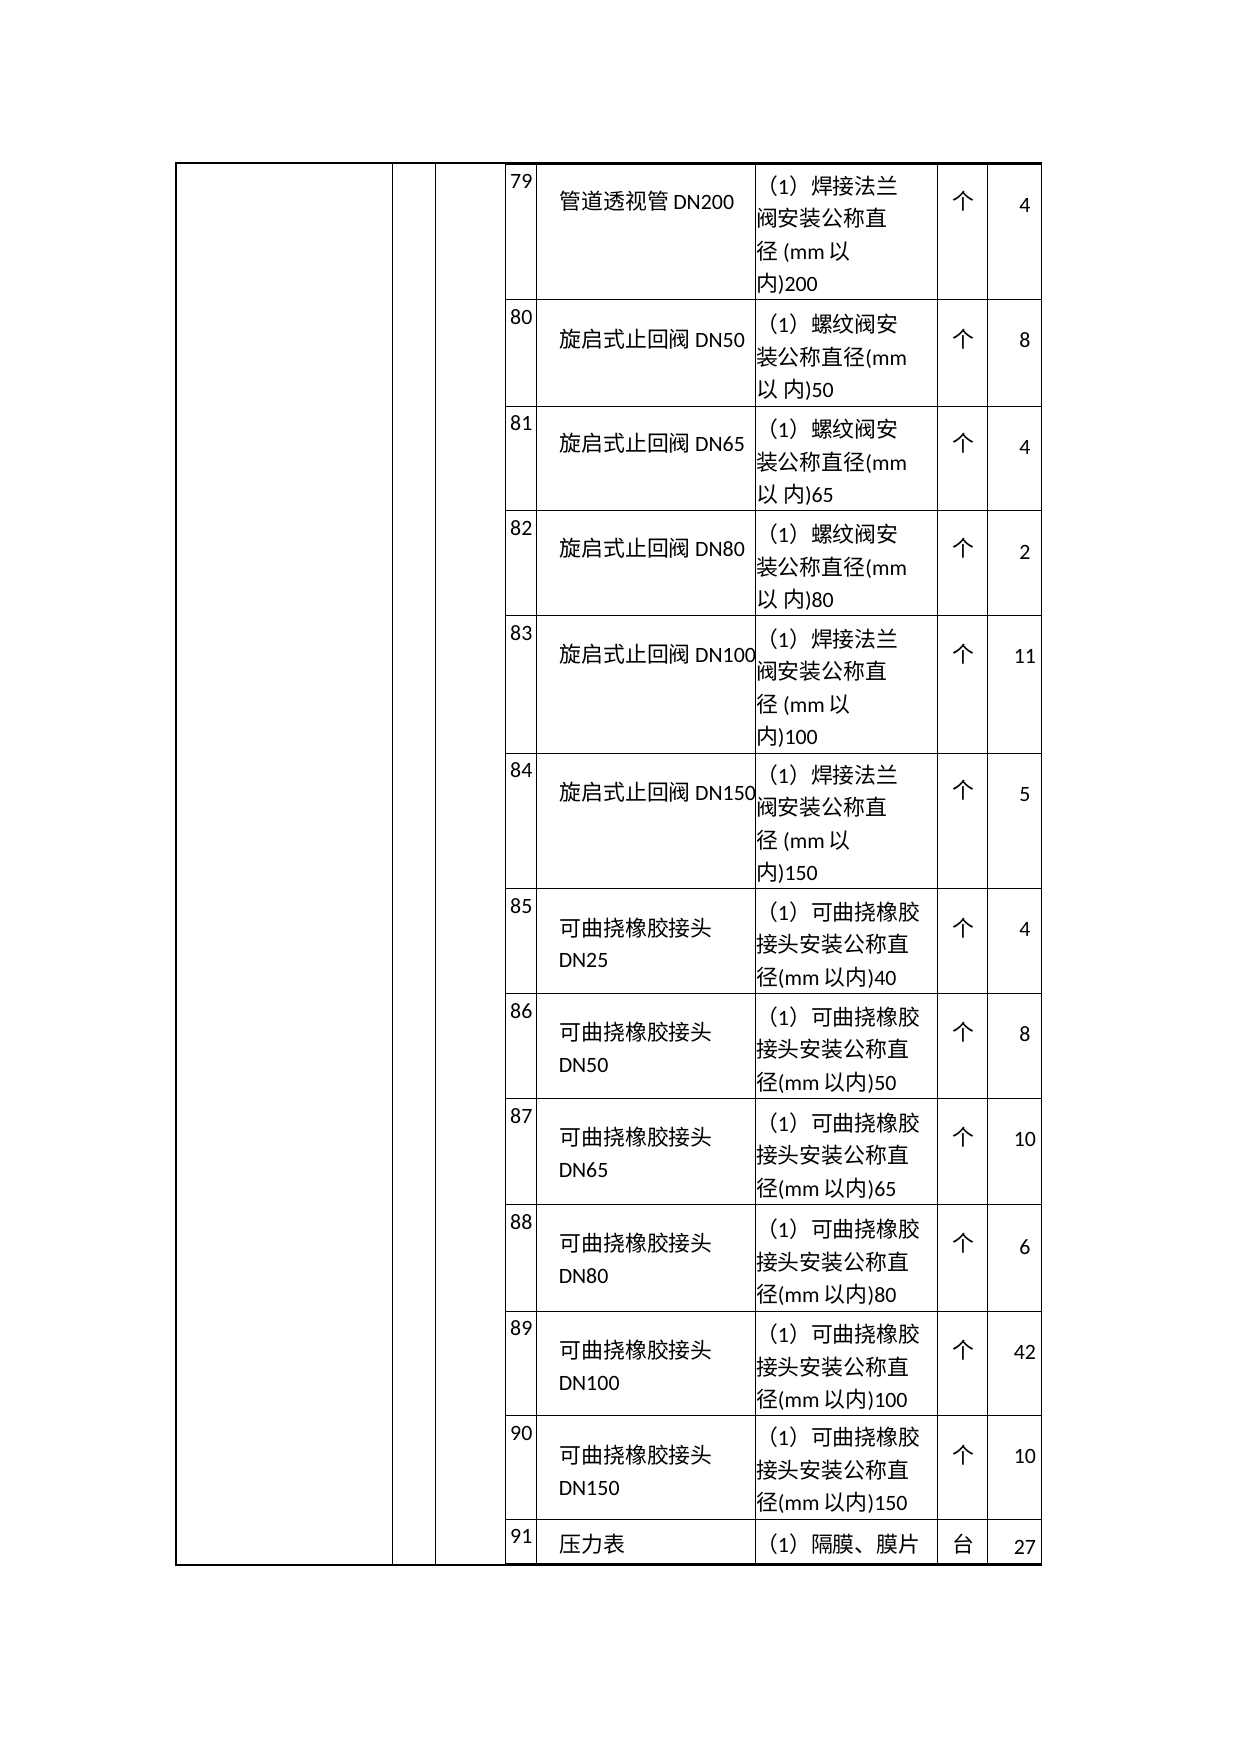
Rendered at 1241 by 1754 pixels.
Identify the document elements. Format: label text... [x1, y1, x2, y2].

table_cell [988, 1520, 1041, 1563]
table_cell 注：★采购人拟采购的产品属于《节能产品政府采购品目清单》范围中政府强制采购产品类别的，投标人须在投标文件中提供：该产品获得的由国家确定的认证机构出具的、处于有效期之内的节能产品认证证明。 本项目中属于政府强制采购节能产品目录清单的设备 一、采购清单 [756, 1416, 937, 1519]
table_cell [988, 165, 1041, 299]
table_cell 注：★采购人拟采购的产品属于《节能产品政府采购品目清单》范围中政府强制采购产品类别的，投标人须在投标文件中提供：该产品获得的由国家确定的认证机构出具的、处于有效期之内的节能产品认证证明。 本项目中属于政府强制采购节能产品目录清单的设备 一、采购清单 [756, 889, 937, 993]
table_cell 注：★采购人拟采购的产品属于《节能产品政府采购品目清单》范围中政府强制采购产品类别的，投标人须在投标文件中提供：该产品获得的由国家确定的认证机构出具的、处于有效期之内的节能产品认证证明。 本项目中属于政府强制采购节能产品目录清单的设备 一、采购清单 [537, 300, 755, 406]
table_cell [506, 165, 536, 299]
table_cell 注：★采购人拟采购的产品属于《节能产品政府采购品目清单》范围中政府强制采购产品类别的，投标人须在投标文件中提供：该产品获得的由国家确定的认证机构出具的、处于有效期之内的节能产品认证证明。 本项目中属于政府强制采购节能产品目录清单的设备 一、采购清单 [537, 754, 755, 888]
table_cell 1 [393, 164, 435, 1564]
table_cell 注：★采购人拟采购的产品属于《节能产品政府采购品目清单》范围中政府强制采购产品类别的，投标人须在投标文件中提供：该产品获得的由国家确定的认证机构出具的、处于有效期之内的节能产品认证证明。 本项目中属于政府强制采购节能产品目录清单的设备 一、采购清单 [537, 511, 755, 615]
table_cell 注：★采购人拟采购的产品属于《节能产品政府采购品目清单》范围中政府强制采购产品类别的，投标人须在投标文件中提供：该产品获得的由国家确定的认证机构出具的、处于有效期之内的节能产品认证证明。 本项目中属于政府强制采购节能产品目录清单的设备 一、采购清单 [537, 616, 755, 753]
table_cell 注：★采购人拟采购的产品属于《节能产品政府采购品目清单》范围中政府强制采购产品类别的，投标人须在投标文件中提供：该产品获得的由国家确定的认证机构出具的、处于有效期之内的节能产品认证证明。 本项目中属于政府强制采购节能产品目录清单的设备 一、采购清单 [756, 994, 937, 1098]
table_cell 注：★采购人拟采购的产品属于《节能产品政府采购品目清单》范围中政府强制采购产品类别的，投标人须在投标文件中提供：该产品获得的由国家确定的认证机构出具的、处于有效期之内的节能产品认证证明。 本项目中属于政府强制采购节能产品目录清单的设备 一、采购清单 [537, 1205, 755, 1311]
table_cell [756, 165, 937, 299]
table_cell 注：★采购人拟采购的产品属于《节能产品政府采购品目清单》范围中政府强制采购产品类别的，投标人须在投标文件中提供：该产品获得的由国家确定的认证机构出具的、处于有效期之内的节能产品认证证明。 本项目中属于政府强制采购节能产品目录清单的设备 一、采购清单 [756, 616, 937, 753]
table_cell 注：★采购人拟采购的产品属于《节能产品政府采购品目清单》范围中政府强制采购产品类别的，投标人须在投标文件中提供：该产品获得的由国家确定的认证机构出具的、处于有效期之内的节能产品认证证明。 本项目中属于政府强制采购节能产品目录清单的设备 一、采购清单 [756, 511, 937, 615]
table_cell 注：★采购人拟采购的产品属于《节能产品政府采购品目清单》范围中政府强制采购产品类别的，投标人须在投标文件中提供：该产品获得的由国家确定的认证机构出具的、处于有效期之内的节能产品认证证明。 本项目中属于政府强制采购节能产品目录清单的设备 一、采购清单 [537, 1416, 755, 1519]
table_cell 注：★采购人拟采购的产品属于《节能产品政府采购品目清单》范围中政府强制采购产品类别的，投标人须在投标文件中提供：该产品获得的由国家确定的认证机构出具的、处于有效期之内的节能产品认证证明。 本项目中属于政府强制采购节能产品目录清单的设备 一、采购清单 [537, 1099, 755, 1204]
table_cell 注：★采购人拟采购的产品属于《节能产品政府采购品目清单》范围中政府强制采购产品类别的，投标人须在投标文件中提供：该产品获得的由国家确定的认证机构出具的、处于有效期之内的节能产品认证证明。 本项目中属于政府强制采购节能产品目录清单的设备 一、采购清单 [537, 407, 755, 510]
table_cell 注：★采购人拟采购的产品属于《节能产品政府采购品目清单》范围中政府强制采购产品类别的，投标人须在投标文件中提供：该产品获得的由国家确定的认证机构出具的、处于有效期之内的节能产品认证证明。 本项目中属于政府强制采购节能产品目录清单的设备 一、采购清单 [756, 300, 937, 406]
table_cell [938, 165, 987, 299]
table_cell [756, 1520, 937, 1563]
table_cell 注：★采购人拟采购的产品属于《节能产品政府采购品目清单》范围中政府强制采购产品类别的，投标人须在投标文件中提供：该产品获得的由国家确定的认证机构出具的、处于有效期之内的节能产品认证证明。 本项目中属于政府强制采购节能产品目录清单的设备 一、采购清单 [537, 1312, 755, 1415]
table_cell 注：★采购人拟采购的产品属于《节能产品政府采购品目清单》范围中政府强制采购产品类别的，投标人须在投标文件中提供：该产品获得的由国家确定的认证机构出具的、处于有效期之内的节能产品认证证明。 本项目中属于政府强制采购节能产品目录清单的设备 一、采购清单 [756, 754, 937, 888]
table_cell 注：★采购人拟采购的产品属于《节能产品政府采购品目清单》范围中政府强制采购产品类别的，投标人须在投标文件中提供：该产品获得的由国家确定的认证机构出具的、处于有效期之内的节能产品认证证明。 本项目中属于政府强制采购节能产品目录清单的设备 一、采购清单 [537, 889, 755, 993]
table_cell [177, 164, 392, 1564]
table_cell 注：★采购人拟采购的产品属于《节能产品政府采购品目清单》范围中政府强制采购产品类别的，投标人须在投标文件中提供：该产品获得的由国家确定的认证机构出具的、处于有效期之内的节能产品认证证明。 本项目中属于政府强制采购节能产品目录清单的设备 一、采购清单 [537, 994, 755, 1098]
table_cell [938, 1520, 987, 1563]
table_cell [537, 165, 755, 299]
table_cell 注：★采购人拟采购的产品属于《节能产品政府采购品目清单》范围中政府强制采购产品类别的，投标人须在投标文件中提供：该产品获得的由国家确定的认证机构出具的、处于有效期之内的节能产品认证证明。 本项目中属于政府强制采购节能产品目录清单的设备 一、采购清单 [756, 407, 937, 510]
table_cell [537, 1520, 755, 1563]
table_cell 注：★采购人拟采购的产品属于《节能产品政府采购品目清单》范围中政府强制采购产品类别的，投标人须在投标文件中提供：该产品获得的由国家确定的认证机构出具的、处于有效期之内的节能产品认证证明。 本项目中属于政府强制采购节能产品目录清单的设备 一、采购清单 [756, 1099, 937, 1204]
table_cell 注：★采购人拟采购的产品属于《节能产品政府采购品目清单》范围中政府强制采购产品类别的，投标人须在投标文件中提供：该产品获得的由国家确定的认证机构出具的、处于有效期之内的节能产品认证证明。 本项目中属于政府强制采购节能产品目录清单的设备 一、采购清单 [756, 1312, 937, 1415]
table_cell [436, 164, 505, 1564]
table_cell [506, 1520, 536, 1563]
table_cell 注：★采购人拟采购的产品属于《节能产品政府采购品目清单》范围中政府强制采购产品类别的，投标人须在投标文件中提供：该产品获得的由国家确定的认证机构出具的、处于有效期之内的节能产品认证证明。 本项目中属于政府强制采购节能产品目录清单的设备 一、采购清单 [756, 1205, 937, 1311]
